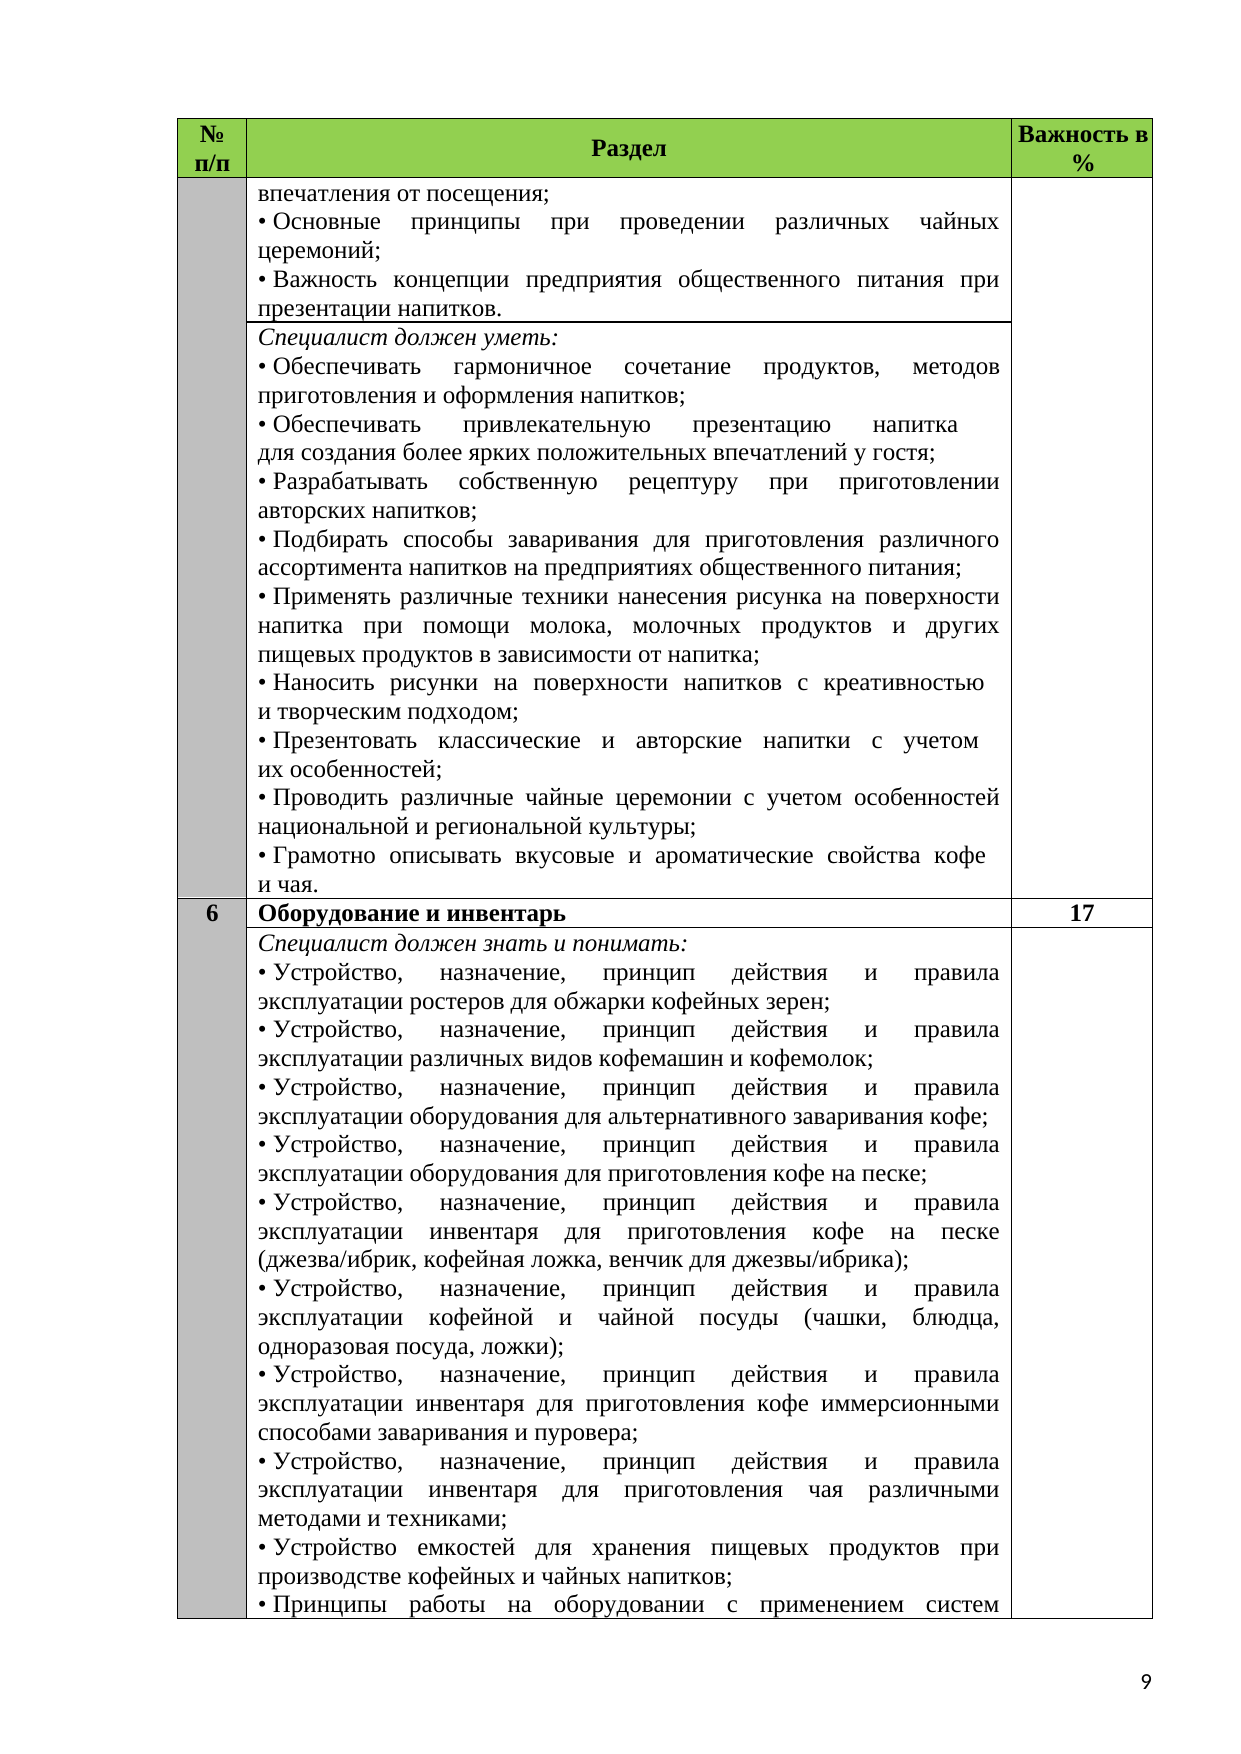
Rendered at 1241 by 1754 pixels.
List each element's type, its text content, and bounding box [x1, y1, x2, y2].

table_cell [247, 178, 1011, 321]
table_cell Оборудование и инвентарь [247, 899, 1011, 927]
table_header Раздел [247, 119, 1011, 177]
table_cell 17 [1012, 899, 1152, 927]
table_cell [1012, 178, 1152, 897]
table_cell [1012, 928, 1152, 1618]
table_header № п/п [178, 119, 246, 177]
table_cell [247, 928, 1011, 1618]
table_header Важность в % [1012, 119, 1152, 177]
table_cell 6 [178, 899, 246, 1618]
table_cell Специалист должен уметь: • Обеспечивать гармоничное сочетание продуктов, методов приготовления и оформления напитков; • Обеспечивать привлекательную презентацию напитка для создания более ярких положительных впечатлений у гостя; • Разрабатывать собственную рецептуру при приготовлении авторских напитков; • Подбирать способы заваривания для приготовления различного ассортимента напитков на предприятиях общественного питания; • Применять различные техники нанесения рисунка на поверхности напитка при помощи молока, молочных продуктов и других пищевых продуктов в зависимости от напитка; • Наносить рисунки на поверхности напитков с креативностью и творческим подходом; • Презентовать классические и авторские напитки с учетом их особенностей; • Проводить различные чайные церемонии с учетом особенностей национальной и региональной культуры; • Грамотно описывать вкусовые и ароматические свойства кофе и чая. [247, 323, 1011, 897]
